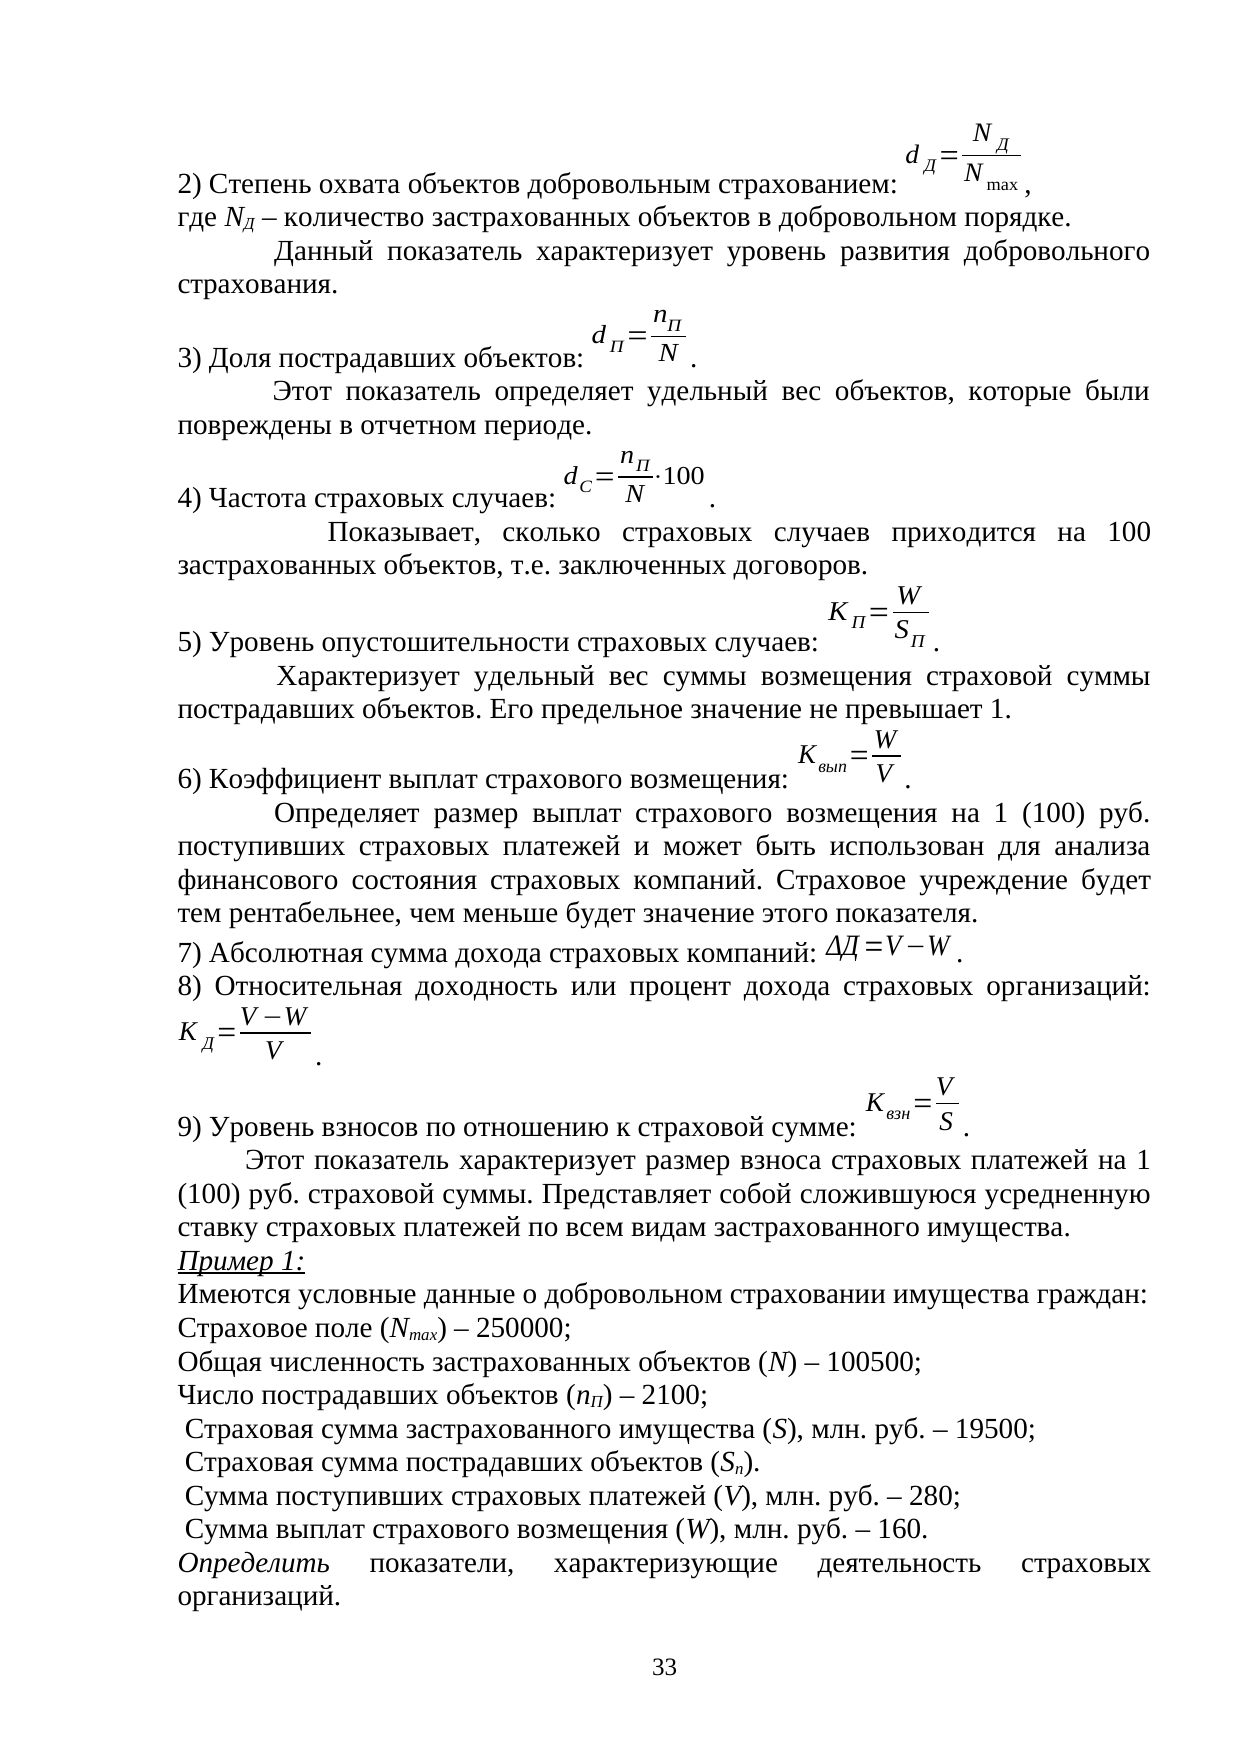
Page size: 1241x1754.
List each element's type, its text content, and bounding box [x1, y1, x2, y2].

text Этот показатель характеризует размер взноса страховых платежей на 1 (100) руб. страховой суммы. Представляет собой сложившуюся усредненную ставку страховых платежей по всем видам застрахованного имущества. [177, 1142, 1152, 1243]
text Определяет размер выплат страхового возмещения на 1 (100) руб. поступивших страховых платежей и может быть использован для анализа финансового состояния страховых компаний. Страховое учреждение будет тем рентабельнее, чем меньше будет значение этого показателя. [177, 795, 1152, 929]
text Сумма выплат страхового возмещения (W), млн. руб. – 160. [177, 1511, 1152, 1545]
text 9) Уровень взносов по отношению к страховой сумме: . [177, 1072, 1152, 1142]
text Число пострадавших объектов (nП) – 2100; [177, 1377, 1152, 1411]
text Имеются условные данные о добровольном страховании имущества граждан: [177, 1277, 1152, 1310]
text Общая численность застрахованных объектов (N) – 100500; [177, 1344, 1152, 1377]
text 6) Коэффициент выплат страхового возмещения: . [177, 725, 1152, 795]
text Пример 1: [177, 1243, 1152, 1277]
text Страховая сумма пострадавших объектов (Sп). [177, 1444, 1152, 1478]
text Сумма поступивших страховых платежей (V), млн. руб. – 280; [177, 1478, 1152, 1511]
text где NД – количество застрахованных объектов в добровольном порядке. [177, 199, 1152, 233]
text Данный показатель характеризует уровень развития добровольного страхования. [177, 233, 1152, 300]
text Показывает, сколько страховых случаев приходится на 100 застрахованных объектов, т.е. заключенных договоров. [177, 514, 1152, 581]
text Страховая сумма застрахованного имущества (S), млн. руб. – 19500; [177, 1411, 1152, 1444]
text 2) Степень охвата объектов добровольным страхованием: , [177, 118, 1152, 199]
text 8) Относительная доходность или процент дохода страховых организаций: . [177, 968, 1152, 1072]
text Характеризует удельный вес суммы возмещения страховой суммы пострадавших объектов. Его предельное значение не превышает 1. [177, 658, 1152, 725]
text Определить показатели, характеризующие деятельность страховых организаций. [177, 1545, 1152, 1612]
text Страховое поле (Nmax) – 250000; [177, 1310, 1152, 1344]
text Этот показатель определяет удельный вес объектов, которые были повреждены в отчетном периоде. [177, 373, 1152, 441]
text 7) Абсолютная сумма дохода страховых компаний: . [177, 929, 1152, 968]
text 5) Уровень опустошительности страховых случаев: . [177, 581, 1152, 658]
text 3) Доля пострадавших объектов: . [177, 300, 1152, 373]
text 4) Частота страховых случаев: . [177, 441, 1152, 514]
